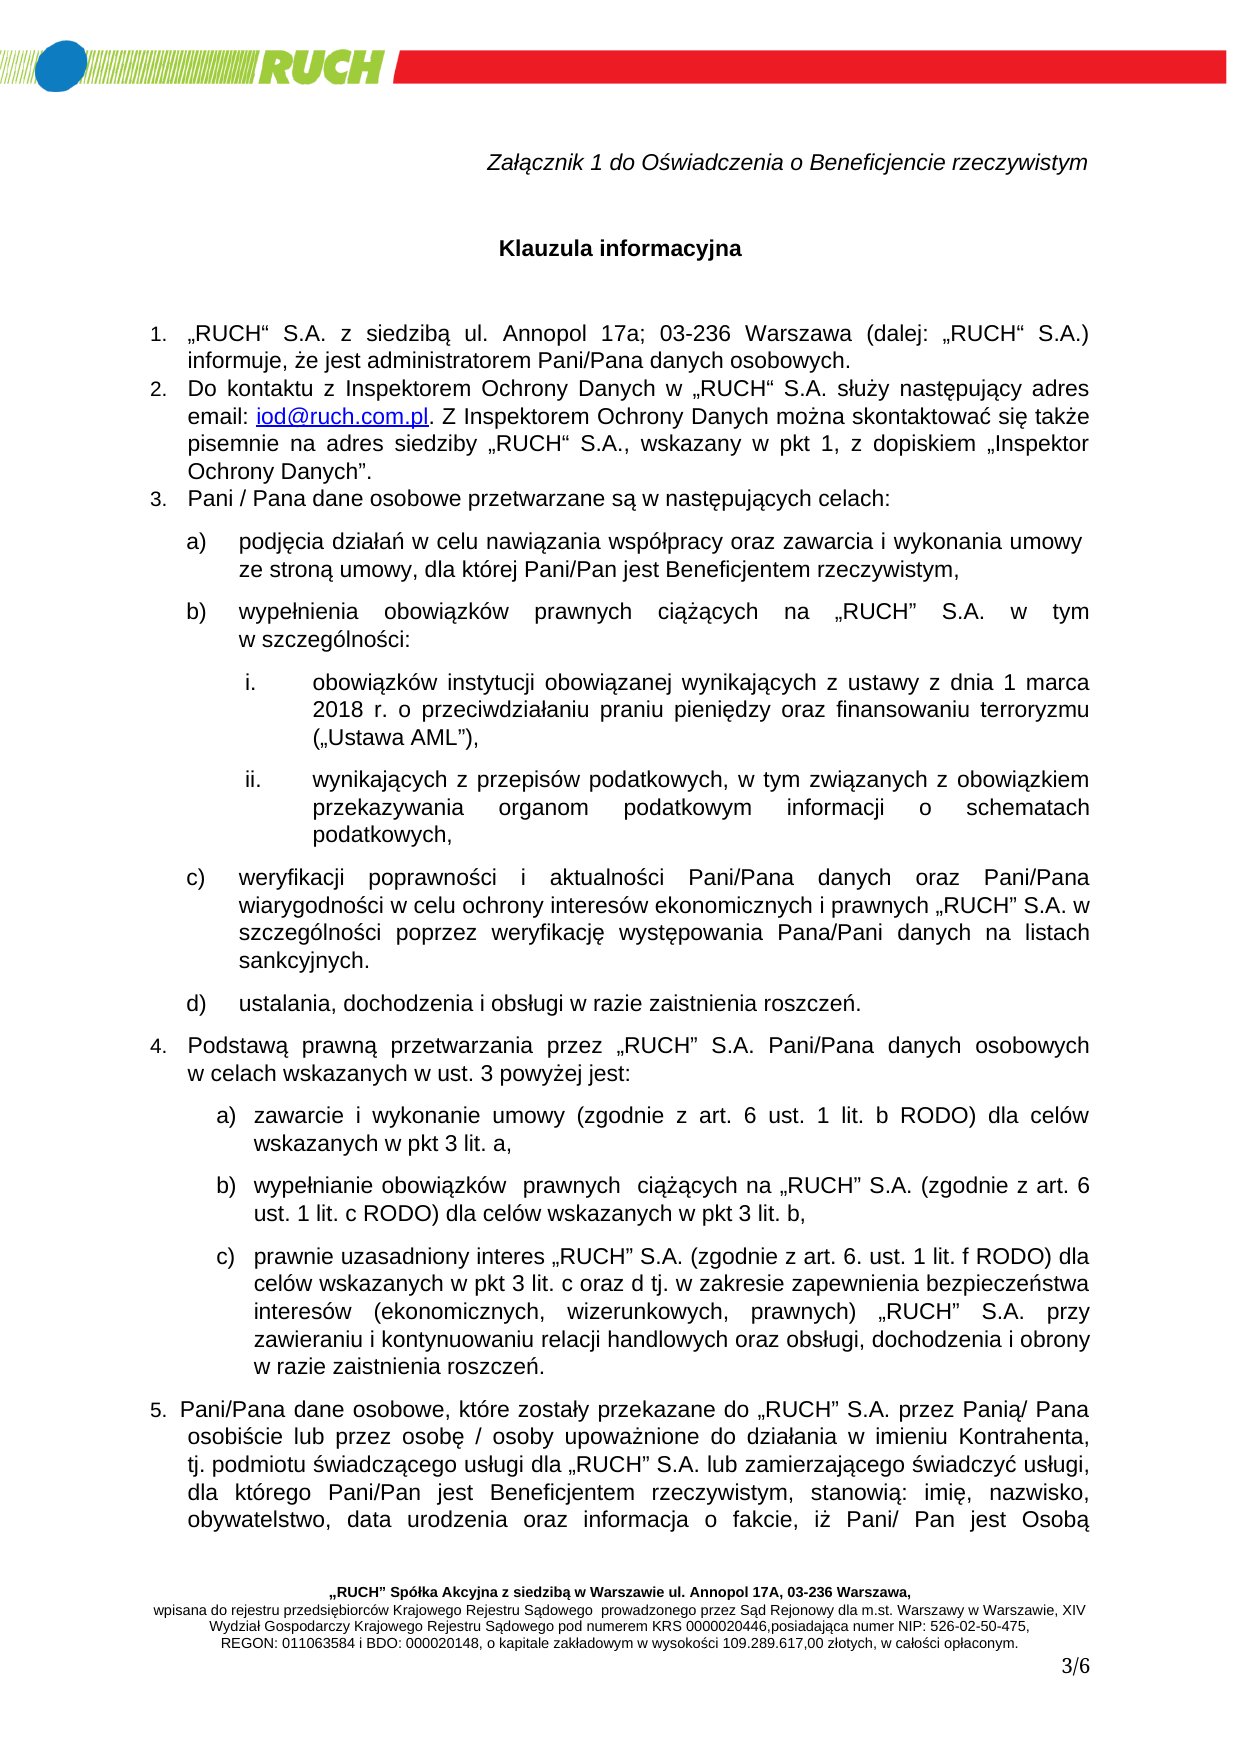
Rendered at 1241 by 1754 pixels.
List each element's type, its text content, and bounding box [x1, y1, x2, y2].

list Podstawą prawną przetwarzania przez „RUCH” S.A. Pani/Pana danych osobowych w celach wskazanych w ust. 3 powyżej jest: [150, 1032, 1090, 1086]
text Klauzula informacyjna [150, 234, 1090, 261]
list prawnie uzasadniony interes „RUCH” S.A. (zgodnie z art. 6. ust. 1 lit. f RODO) dla celów wskazanych w pkt 3 lit. c oraz d tj. w zakresie zapewnienia bezpieczeństwa interesów (ekonomicznych, wizerunkowych, prawnych) „RUCH” S.A. przy zawieraniu i kontynuowaniu relacji handlowych oraz obsługi, dochodzenia i obrony w razie zaistnienia roszczeń. [216, 1243, 1090, 1379]
list weryfikacji poprawności i aktualności Pani/Pana danych oraz Pani/Pana wiarygodności w celu ochrony interesów ekonomicznych i prawnych „RUCH” S.A. w szczególności poprzez weryfikację występowania Pana/Pani danych na listach sankcyjnych. [186, 864, 1090, 973]
list wypełnianie obowiązków prawnych ciążących na „RUCH” S.A. (zgodnie z art. 6 ust. 1 lit. c RODO) dla celów wskazanych w pkt 3 lit. b, [216, 1172, 1090, 1226]
list obowiązków instytucji obowiązanej wynikających z ustawy z dnia 1 marca 2018 r. o przeciwdziałaniu praniu pieniędzy oraz finansowaniu terroryzmu („Ustawa AML”), [245, 668, 1090, 750]
list wynikających z przepisów podatkowych, w tym związanych z obowiązkiem przekazywania organom podatkowym informacji o schematach podatkowych, [245, 766, 1090, 848]
list ustalania, dochodzenia i obsługi w razie zaistnienia roszczeń. [186, 989, 1090, 1016]
list „RUCH“ S.A. z siedzibą ul. Annopol 17a; 03-236 Warszawa (dalej: „RUCH“ S.A.) informuje, że jest administratorem Pani/Pana danych osobowych. [150, 320, 1090, 374]
list Do kontaktu z Inspektorem Ochrony Danych w „RUCH“ S.A. służy następujący adres email: iod@ruch.com.pl. Z Inspektorem Ochrony Danych można skontaktować się także pisemnie na adres siedziby „RUCH“ S.A., wskazany w pkt 1, z dopiskiem „Inspektor Ochrony Danych”. [150, 375, 1090, 484]
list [150, 1396, 1090, 1532]
picture [0, 40, 1227, 92]
list wypełnienia obowiązków prawnych ciążących na „RUCH” S.A. w tym w szczególności: [186, 598, 1090, 652]
text Załącznik 1 do Oświadczenia o Beneficjencie rzeczywistym [150, 149, 1090, 176]
list zawarcie i wykonanie umowy (zgodnie z art. 6 ust. 1 lit. b RODO) dla celów wskazanych w pkt 3 lit. a, [216, 1102, 1090, 1156]
list Pani / Pana dane osobowe przetwarzane są w następujących celach: [150, 485, 1090, 512]
list podjęcia działań w celu nawiązania współpracy oraz zawarcia i wykonania umowy ze stroną umowy, dla której Pani/Pan jest Beneficjentem rzeczywistym, [186, 528, 1090, 582]
